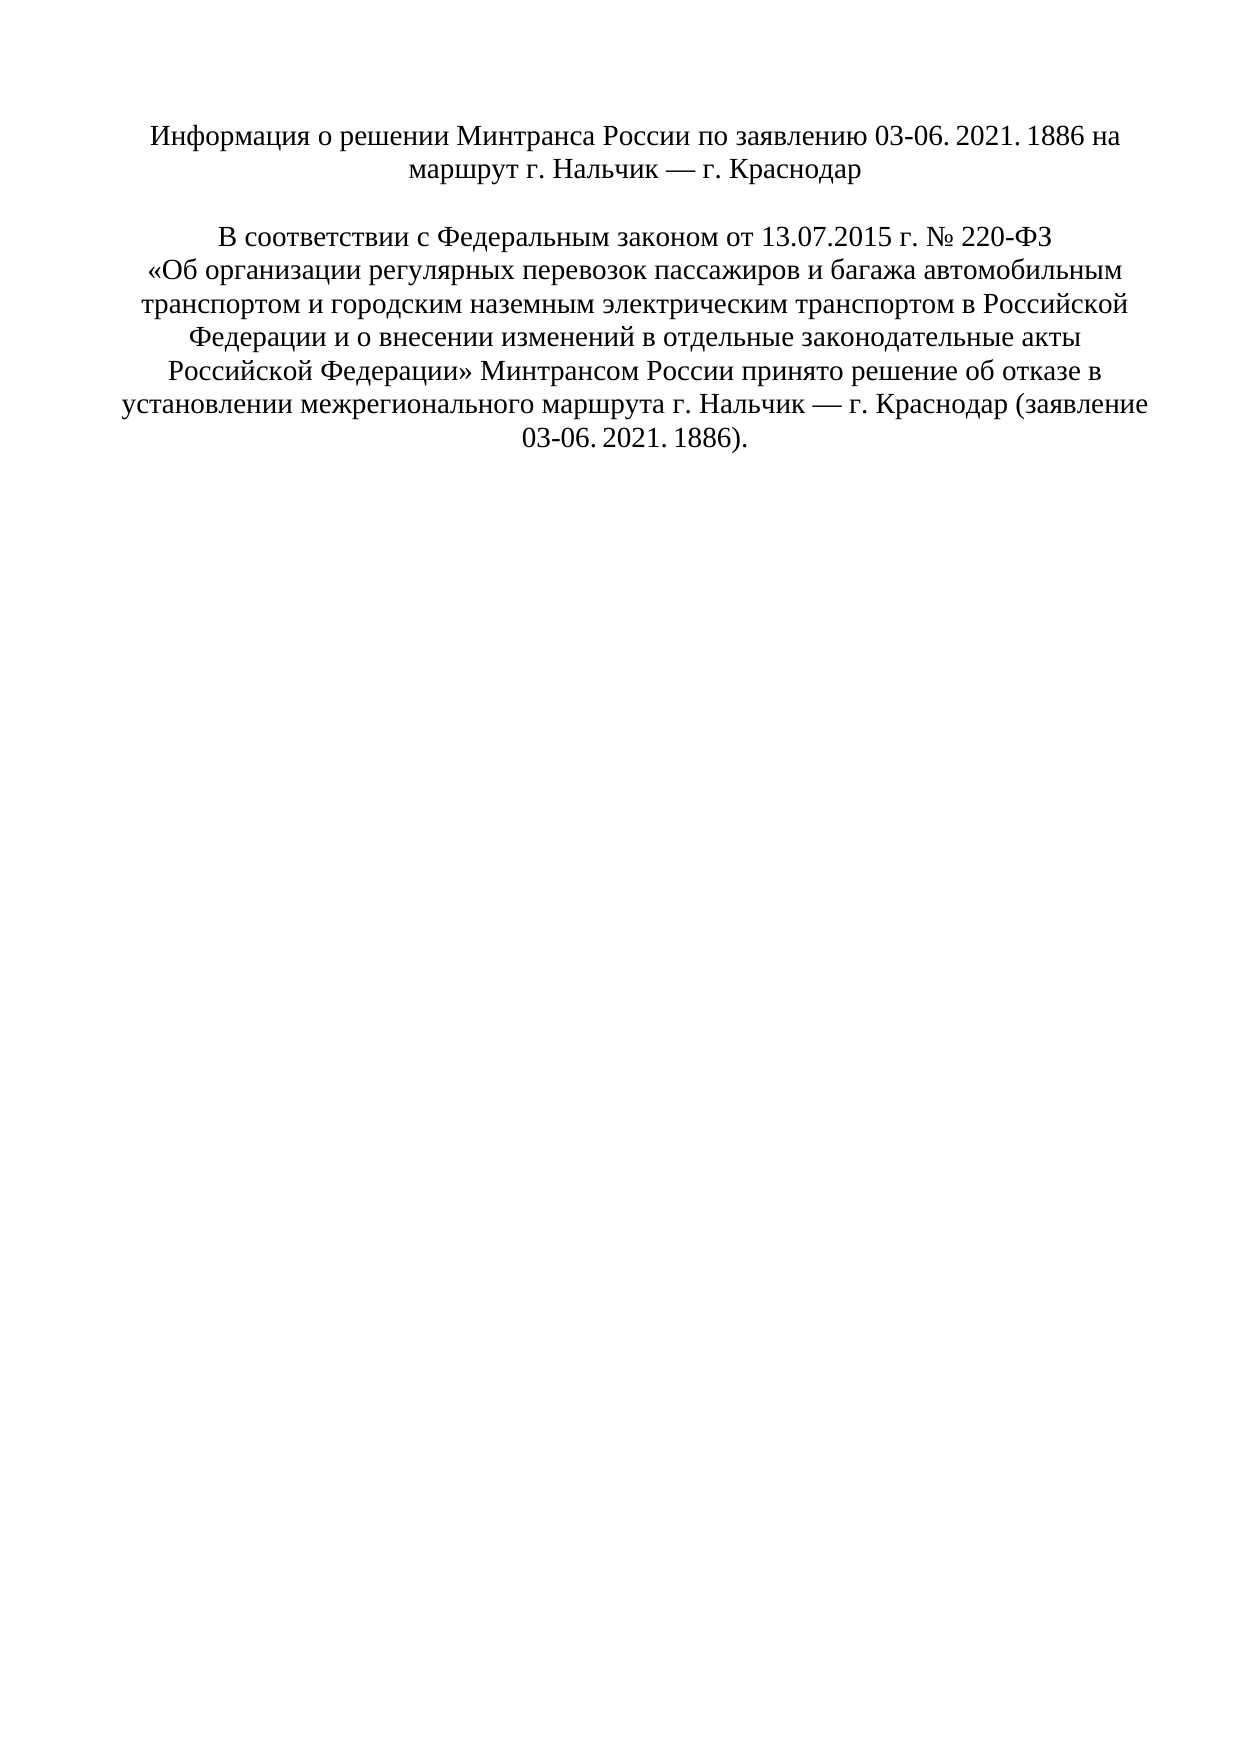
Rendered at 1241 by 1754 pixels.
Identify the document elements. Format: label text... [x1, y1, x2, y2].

text В соответствии с Федеральным законом от 13.07.2015 г. № 220-ФЗ «Об организации регулярных перевозок пассажиров и багажа автомобильным транспортом и городским наземным электрическим транспортом в Российской Федерации и о внесении изменений в отдельные законодательные акты Российской Федерации» Минтрансом России принято решение об отказе в установлении межрегионального маршрута г. Нальчик — г. Краснодар (заявление 03-06. 2021. 1886). [118, 219, 1152, 453]
text Информация о решении Минтранса России по заявлению 03-06. 2021. 1886 на маршрут г. Нальчик — г. Краснодар [118, 118, 1152, 185]
